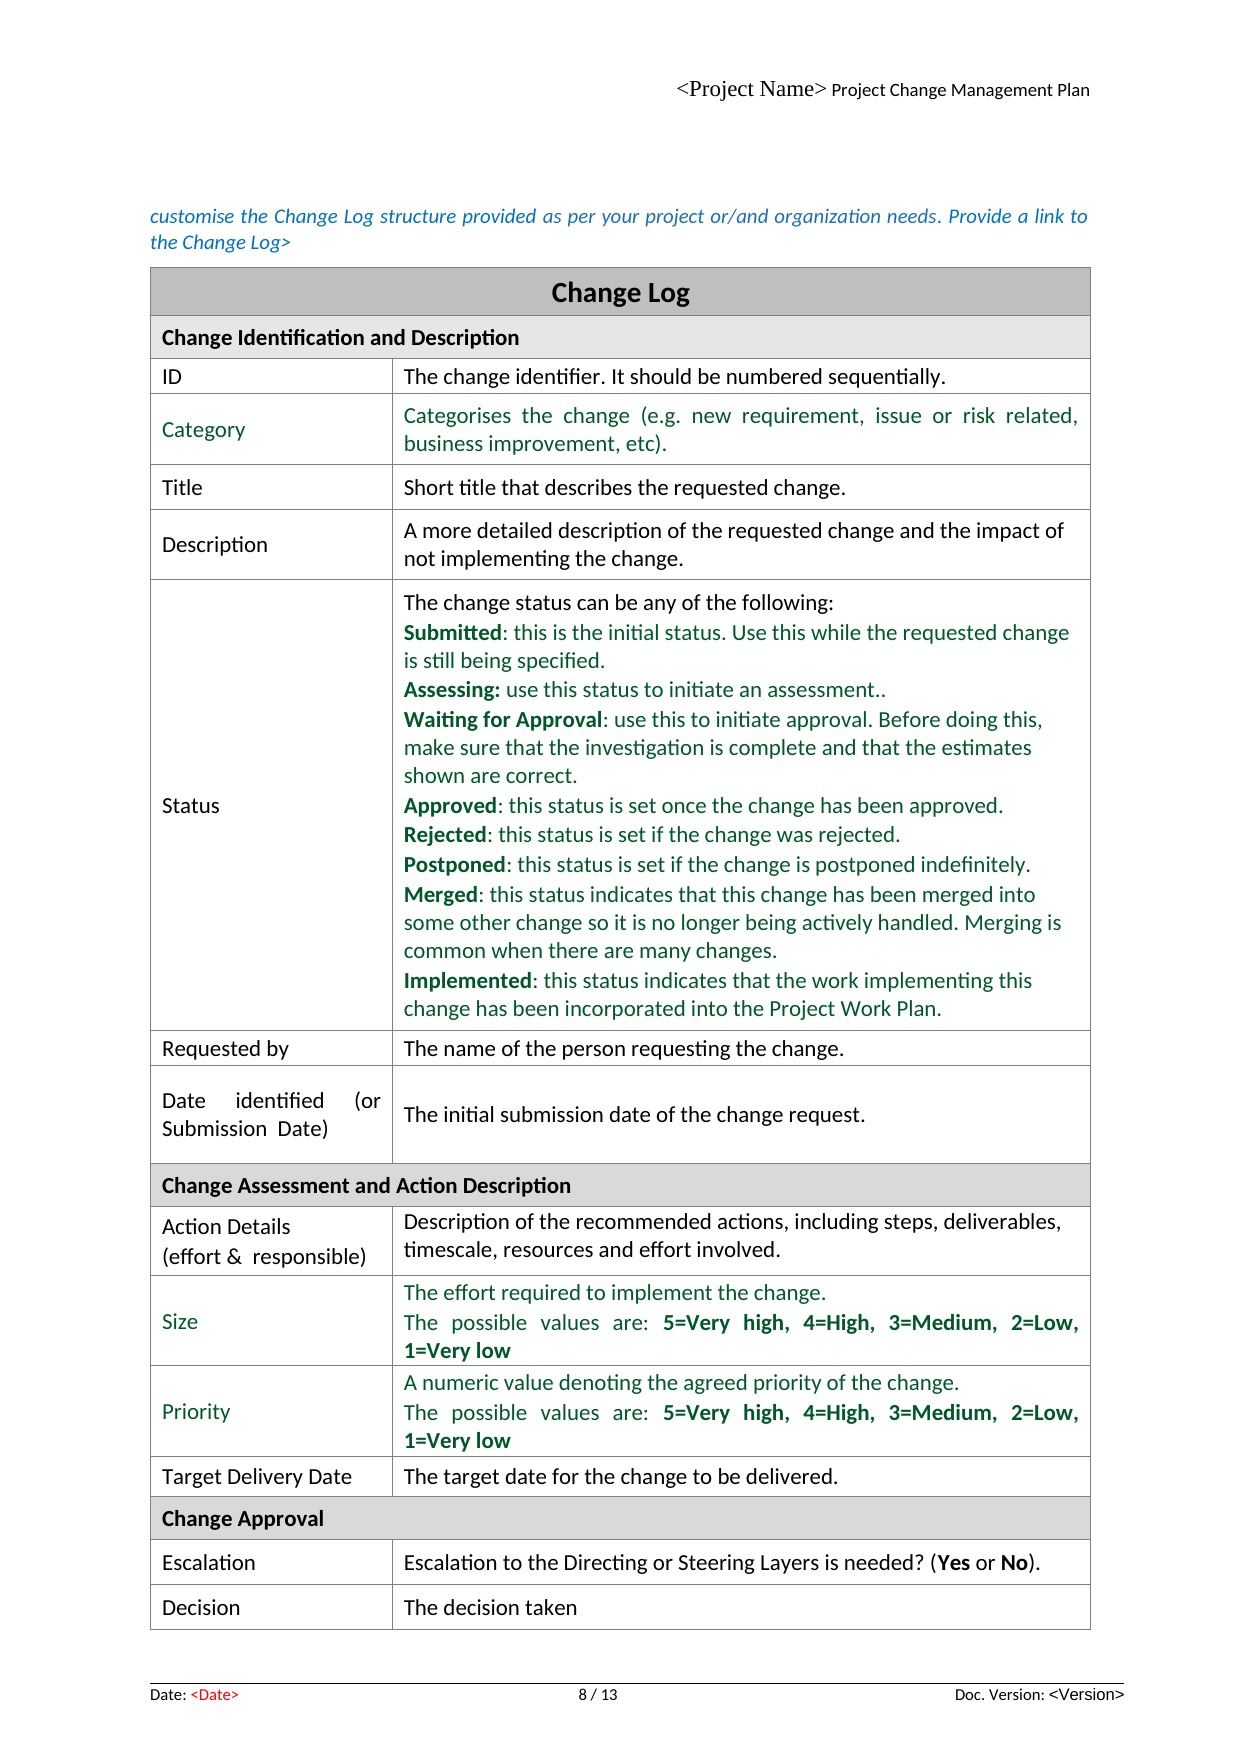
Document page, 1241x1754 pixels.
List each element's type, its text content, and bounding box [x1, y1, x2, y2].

table_cell Priority [151, 1366, 392, 1456]
table_cell Change Approval [151, 1497, 1090, 1539]
table_cell Change Identification and Description [151, 316, 1090, 358]
table_cell Date identified (or Submission Date) [151, 1066, 392, 1163]
table_cell Change Assessment and Action Description [151, 1164, 1090, 1206]
table_cell Requested by [151, 1031, 392, 1065]
table_cell The initial submission date of the change request. [393, 1066, 1090, 1163]
table_cell Decision [151, 1585, 392, 1628]
table_cell Description [151, 510, 392, 579]
table_cell A more detailed description of the requested change and the impact of not implementing the change. [393, 510, 1090, 579]
table_cell Escalation to the Directing or Steering Layers is needed? (Yes or No). [393, 1540, 1090, 1584]
table_cell Description of the recommended actions, including steps, deliverables, timescale, resources and effort involved. [393, 1207, 1090, 1275]
table_cell Target Delivery Date [151, 1457, 392, 1496]
table_cell The change status can be any of the following: Submitted: this is the initial status. Use this while the requested change is still being specified. Assessing: use this status to initiate an assessment.. Waiting for Approval: use this to initiate approval. Before doing this, make sure that the investigation is complete and that the estimates shown are correct. Approved: this status is set once the change has been approved. Rejected: this status is set if the change was rejected. Postponed: this status is set if the change is postponed indefinitely. Merged: this status indicates that this change has been merged into some other change so it is no longer being actively handled. Merging is common when there are many changes. Implemented: this status indicates that the work implementing this change has been incorporated into the Project Work Plan. [393, 580, 1090, 1030]
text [150, 204, 1090, 254]
table_cell The change identifier. It should be numbered sequentially. [393, 359, 1090, 393]
table_cell The effort required to implement the change. The possible values are: 5=Very high, 4=High, 3=Medium, 2=Low, 1=Very low [393, 1276, 1090, 1365]
table_cell Title [151, 465, 392, 509]
table_cell Status [151, 580, 392, 1030]
table_header Change Log [151, 268, 1090, 315]
table_cell ID [151, 359, 392, 393]
table_cell Categorises the change (e.g. new requirement, issue or risk related, business improvement, etc). [393, 394, 1090, 464]
table_cell Size [151, 1276, 392, 1365]
table_cell The target date for the change to be delivered. [393, 1457, 1090, 1496]
table_cell A numeric value denoting the agreed priority of the change. The possible values are: 5=Very high, 4=High, 3=Medium, 2=Low, 1=Very low [393, 1366, 1090, 1456]
table_cell Short title that describes the requested change. [393, 465, 1090, 509]
table_cell The name of the person requesting the change. [393, 1031, 1090, 1065]
table_cell Escalation [151, 1540, 392, 1584]
table_cell Action Details (effort & responsible) [151, 1207, 392, 1275]
table_cell The decision taken [393, 1585, 1090, 1628]
table_cell Category [151, 394, 392, 464]
